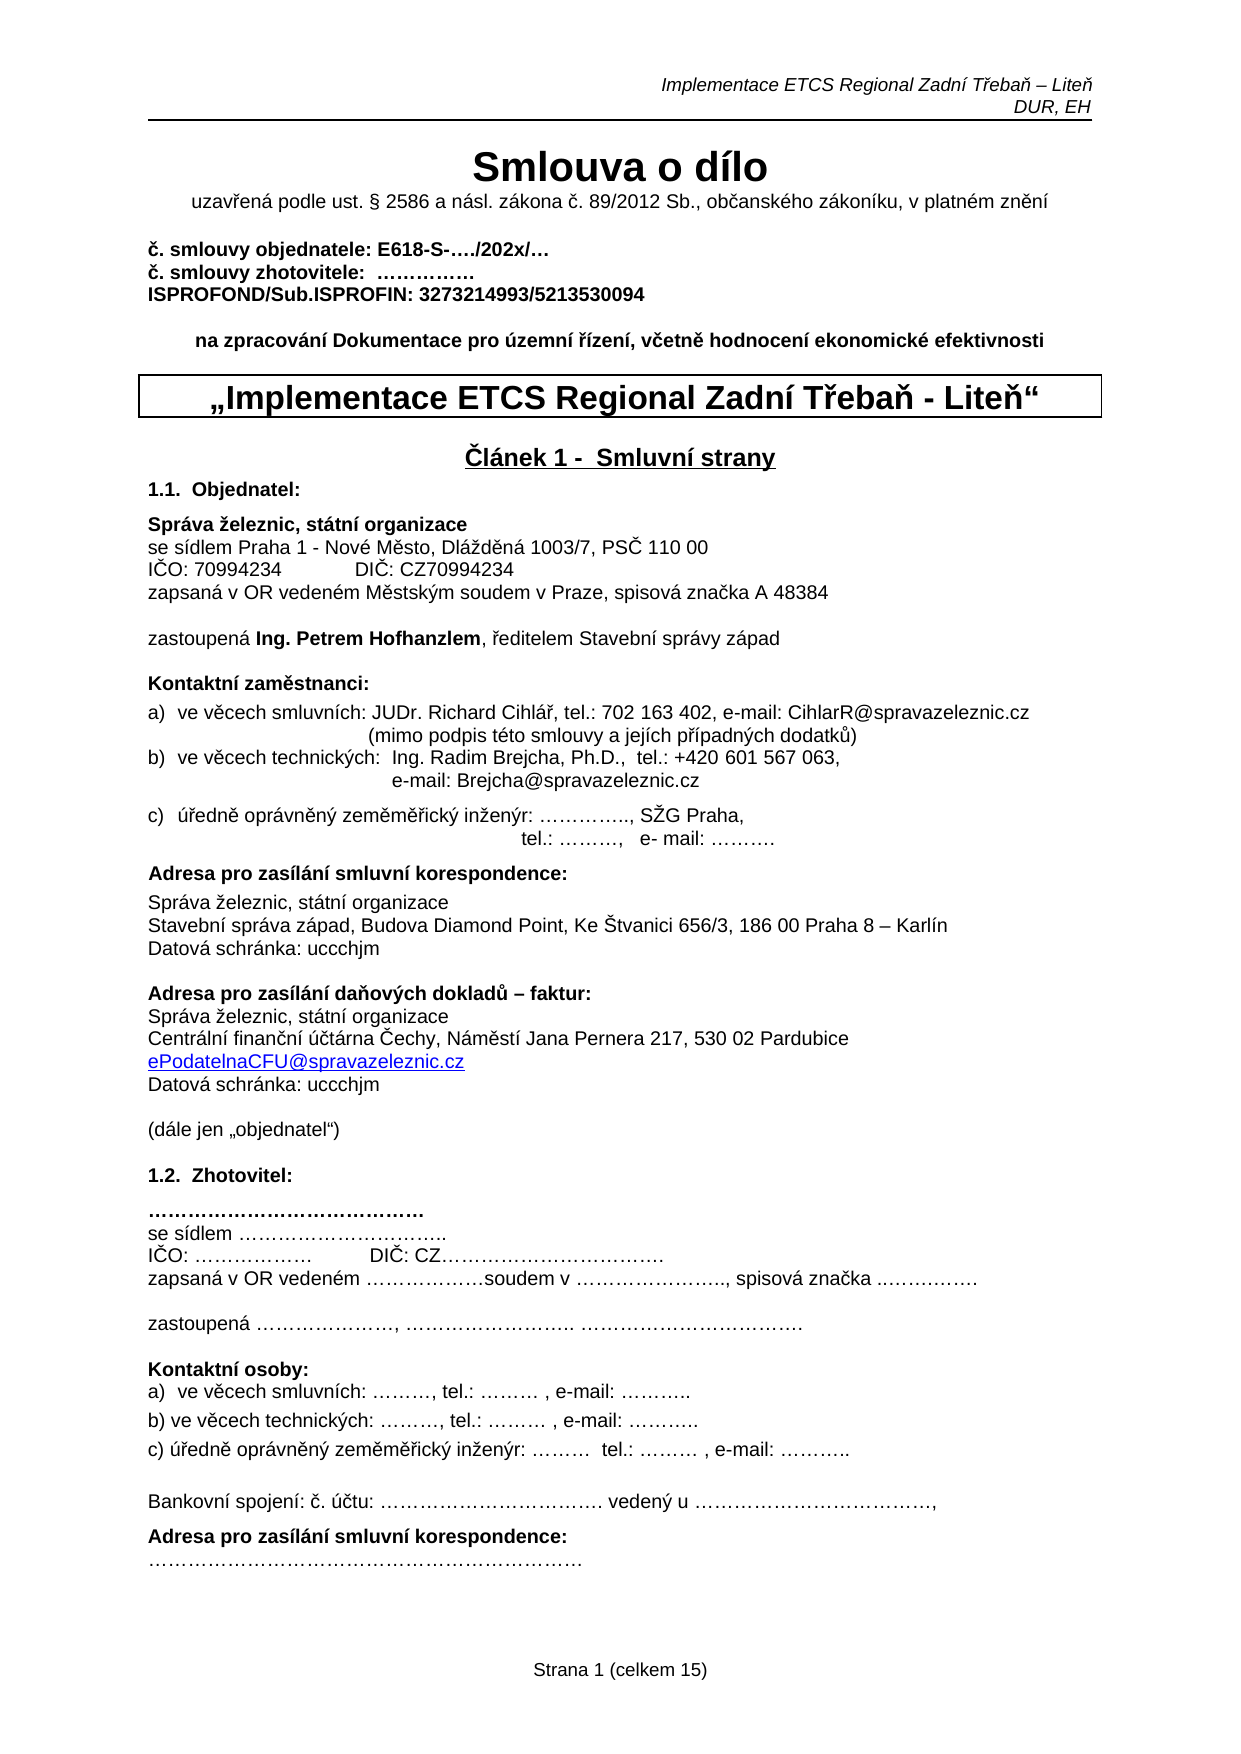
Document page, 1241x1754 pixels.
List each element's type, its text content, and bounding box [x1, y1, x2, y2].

list ve věcech smluvních: ………, tel.: ……… , e-mail: ……….. [148, 1380, 1092, 1403]
text …………………………………… [148, 1199, 1092, 1221]
text ePodatelnaCFU@spravazeleznic.cz [148, 1050, 1092, 1073]
text (dále jen „objednatel“) [148, 1118, 1092, 1141]
text Správa železnic, státní organizace [148, 1004, 1092, 1027]
text Datová schránka: uccchjm [148, 1073, 1092, 1095]
text ………………………………………………………… [148, 1548, 1092, 1570]
text 1.2. Zhotovitel: [148, 1163, 1092, 1186]
text e-mail: Brejcha@spravazeleznic.cz [177, 769, 1092, 792]
text tel.: ………, e- mail: ………. [373, 827, 1092, 849]
text zastoupená Ing. Petrem Hofhanzlem, ředitelem Stavební správy západ [148, 626, 1092, 649]
text se sídlem ………………………….. [148, 1221, 1092, 1244]
text Správa železnic, státní organizace [148, 513, 1092, 536]
text zastoupená …………………, …………………….. ……………………………. [148, 1312, 1092, 1335]
list ve věcech technických: Ing. Radim Brejcha, Ph.D., tel.: +420 601 567 063, [148, 746, 1092, 769]
subtitle Článek 1 - Smluvní strany [148, 443, 1092, 471]
text b) ve věcech technických: ………, tel.: ……… , e-mail: ……….. [148, 1409, 1092, 1432]
text Adresa pro zasílání daňových dokladů – faktur: [148, 982, 1092, 1004]
text Kontaktní osoby: [148, 1358, 1092, 1380]
text Správa železnic, státní organizace [148, 891, 1092, 914]
subtitle „Implementace ETCS Regional Zadní Třebaň - Liteň“ [140, 376, 1101, 416]
text 1.1. Objednatel: [148, 478, 1092, 500]
title na zpracování Dokumentace pro územní řízení, včetně hodnocení ekonomické efektivnosti [148, 329, 1092, 351]
text Adresa pro zasílání smluvní korespondence: [148, 1525, 1092, 1548]
text Bankovní spojení: č. účtu: ……………………………. vedený u ………………………………, [148, 1490, 1092, 1512]
title č. smlouvy objednatele: E618-S-…./202x/… [148, 238, 1092, 261]
text uzavřená podle ust. § 2586 a násl. zákona č. 89/2012 Sb., občanského zákoníku, v platném znění [148, 190, 1092, 213]
text Datová schránka: uccchjm [148, 936, 1092, 959]
text Adresa pro zasílání smluvní korespondence: [148, 862, 1092, 885]
text IČO: 70994234 DIČ: CZ70994234 [148, 558, 1092, 581]
list ve věcech smluvních: JUDr. Richard Cihlář, tel.: 702 163 402, e-mail: CihlarR@spravazeleznic.cz (mimo podpis této smlouvy a jejích případných dodatků) [148, 701, 1092, 746]
text zapsaná v OR vedeném ………………soudem v ………………….., spisová značka ..…….……. [148, 1267, 1092, 1289]
text Kontaktní zaměstnanci: [148, 672, 1092, 694]
text IČO: ……………… DIČ: CZ……………………………. [148, 1244, 1092, 1267]
title Smlouva o dílo [148, 142, 1092, 190]
title č. smlouvy zhotovitele: …………… [148, 261, 1092, 283]
text Stavební správa západ, Budova Diamond Point, Ke Štvanici 656/3, 186 00 Praha 8 – Karlín [148, 914, 1092, 936]
text c) úředně oprávněný zeměměřický inženýr: ……… tel.: ……… , e-mail: ……….. [148, 1438, 1092, 1461]
text zapsaná v OR vedeném Městským soudem v Praze, spisová značka A 48384 [148, 581, 1092, 604]
title ISPROFOND/Sub.ISPROFIN: 3273214993/5213530094 [148, 283, 1092, 306]
text se sídlem Praha 1 - Nové Město, Dlážděná 1003/7, PSČ 110 00 [148, 536, 1092, 558]
text Centrální finanční účtárna Čechy, Náměstí Jana Pernera 217, 530 02 Pardubice [148, 1027, 1092, 1050]
list úředně oprávněný zeměměřický inženýr: ………….., SŽG Praha, [148, 804, 1092, 827]
